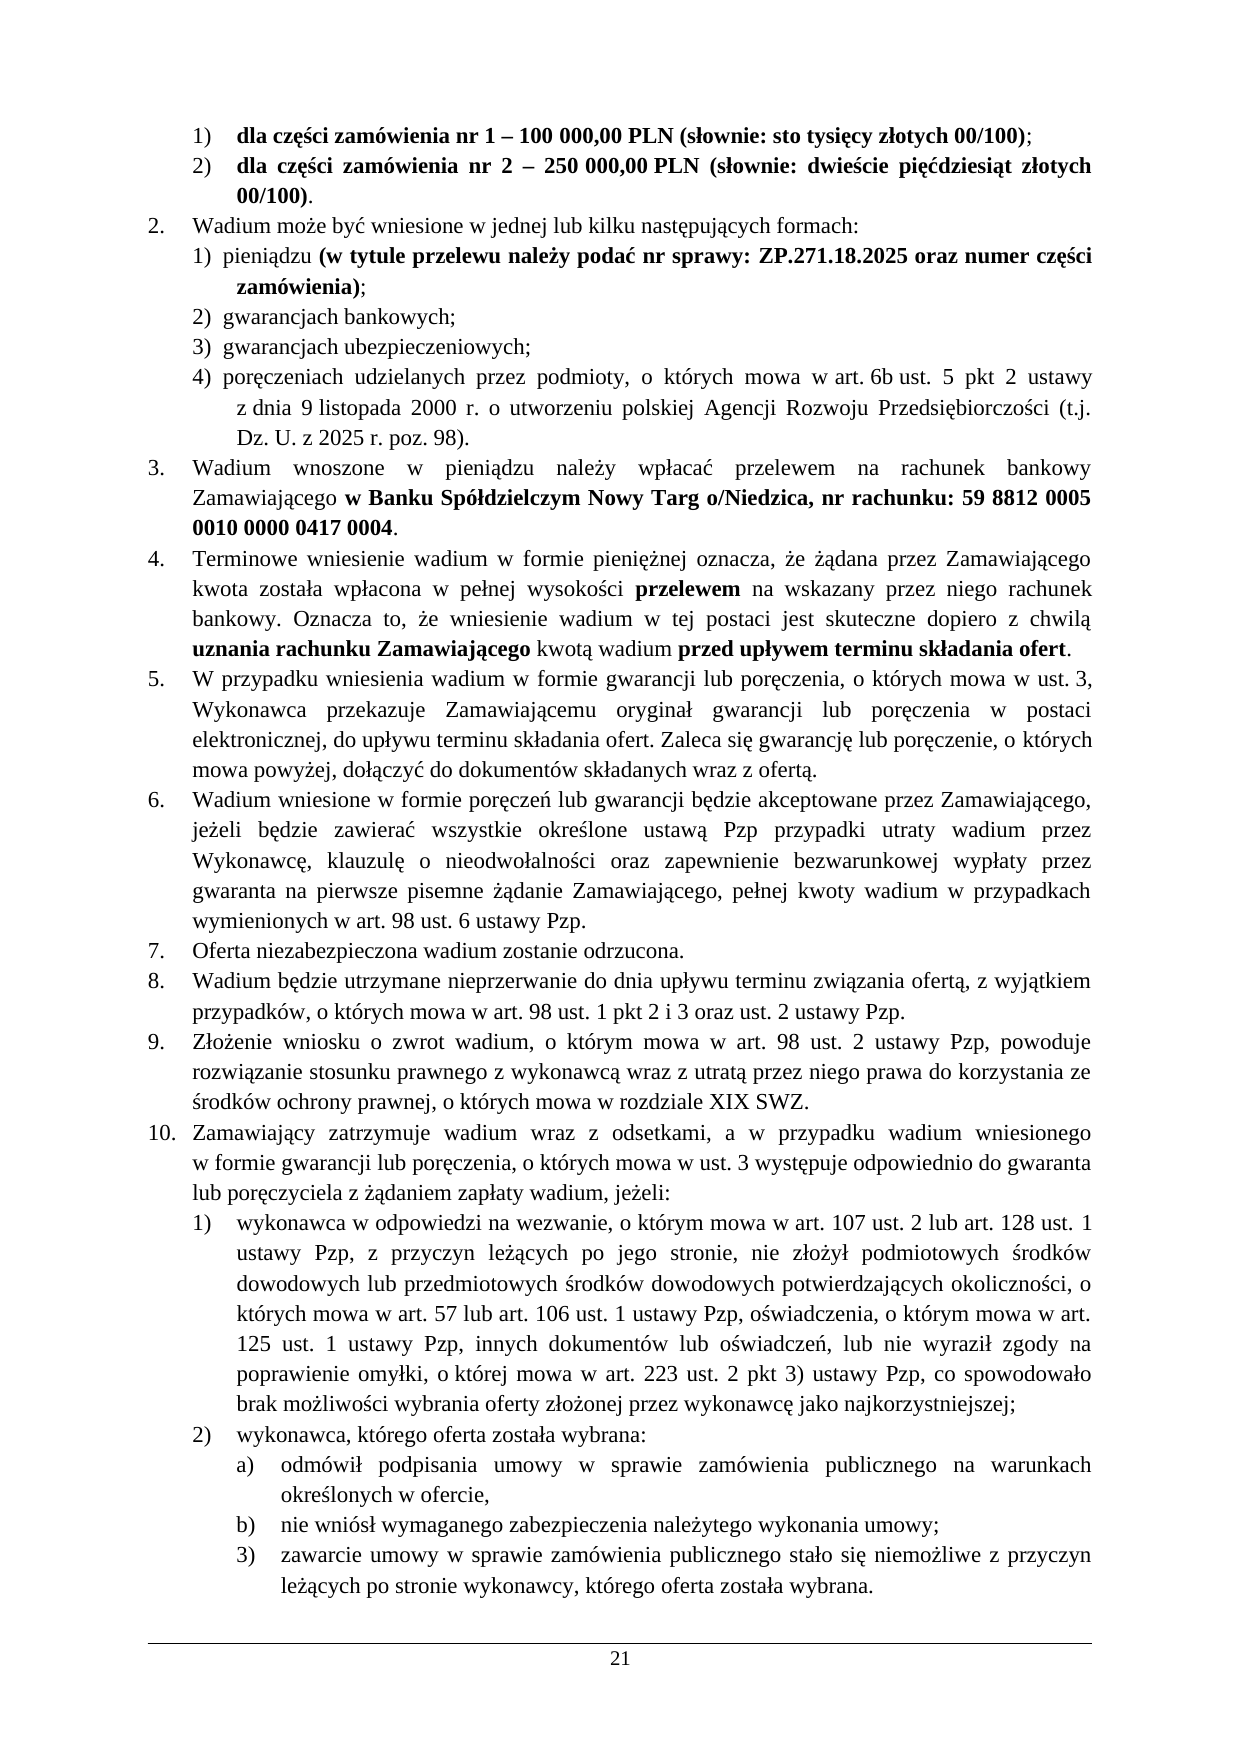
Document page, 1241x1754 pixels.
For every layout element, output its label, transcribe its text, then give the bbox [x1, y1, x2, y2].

list zawarcie umowy w sprawie zamówienia publicznego stało się niemożliwe z przyczyn leżących po stronie wykonawcy, którego oferta została wybrana. [236, 1541, 1092, 1598]
list Zamawiający zatrzymuje wadium wraz z odsetkami, a w przypadku wadium wniesionego w formie gwarancji lub poręczenia, o których mowa w ust. 3 występuje odpowiednio do gwaranta lub poręczyciela z żądaniem zapłaty wadium, jeżeli: [148, 1118, 1092, 1205]
list Złożenie wniosku o zwrot wadium, o którym mowa w art. 98 ust. 2 ustawy Pzp, powoduje rozwiązanie stosunku prawnego z wykonawcą wraz z utratą przez niego prawa do korzystania ze środków ochrony prawnej, o których mowa w rozdziale XIX SWZ. [148, 1028, 1092, 1115]
list Wadium będzie utrzymane nieprzerwanie do dnia upływu terminu związania ofertą, z wyjątkiem przypadków, o których mowa w art. 98 ust. 1 pkt 2 i 3 oraz ust. 2 ustawy Pzp. [148, 967, 1092, 1024]
list pieniądzu (w tytule przelewu należy podać nr sprawy: ZP.271.18.2025 oraz numer części zamówienia); [192, 242, 1092, 299]
list Terminowe wniesienie wadium w formie pieniężnej oznacza, że żądana przez Zamawiającego kwota została wpłacona w pełnej wysokości przelewem na wskazany przez niego rachunek bankowy. Oznacza to, że wniesienie wadium w tej postaci jest skuteczne dopiero z chwilą uznania rachunku Zamawiającego kwotą wadium przed upływem terminu składania ofert. [148, 544, 1092, 662]
list dla części zamówienia nr 2 – 250 000,00 PLN (słownie: dwieście pięćdziesiąt złotych 00/100). [192, 152, 1092, 208]
list wykonawca, którego oferta została wybrana: [192, 1421, 1092, 1447]
list wykonawca w odpowiedzi na wezwanie, o którym mowa w art. 107 ust. 2 lub art. 128 ust. 1 ustawy Pzp, z przyczyn leżących po jego stronie, nie złożył podmiotowych środków dowodowych lub przedmiotowych środków dowodowych potwierdzających okoliczności, o których mowa w art. 57 lub art. 106 ust. 1 ustawy Pzp, oświadczenia, o którym mowa w art. 125 ust. 1 ustawy Pzp, innych dokumentów lub oświadczeń, lub nie wyraził zgody na poprawienie omyłki, o której mowa w art. 223 ust. 2 pkt 3) ustawy Pzp, co spowodowało brak możliwości wybrania oferty złożonej przez wykonawcę jako najkorzystniejszej; [192, 1209, 1092, 1417]
list Wadium wnoszone w pieniądzu należy wpłacać przelewem na rachunek bankowy Zamawiającego w Banku Spółdzielczym Nowy Targ o/Niedzica, nr rachunku: 59 8812 0005 0010 0000 0417 0004. [148, 454, 1092, 541]
list W przypadku wniesienia wadium w formie gwarancji lub poręczenia, o których mowa w ust. 3, Wykonawca przekazuje Zamawiającemu oryginał gwarancji lub poręczenia w postaci elektronicznej, do upływu terminu składania ofert. Zaleca się gwarancję lub poręczenie, o których mowa powyżej, dołączyć do dokumentów składanych wraz z ofertą. [148, 665, 1092, 782]
list Oferta niezabezpieczona wadium zostanie odrzucona. [148, 937, 1092, 964]
list Wadium może być wniesione w jednej lub kilku następujących formach: [148, 212, 1092, 239]
list Wadium wniesione w formie poręczeń lub gwarancji będzie akceptowane przez Zamawiającego, jeżeli będzie zawierać wszystkie określone ustawą Pzp przypadki utraty wadium przez Wykonawcę, klauzulę o nieodwołalności oraz zapewnienie bezwarunkowej wypłaty przez gwaranta na pierwsze pisemne żądanie Zamawiającego, pełnej kwoty wadium w przypadkach wymienionych w art. 98 ust. 6 ustawy Pzp. [148, 786, 1092, 933]
list odmówił podpisania umowy w sprawie zamówienia publicznego na warunkach określonych w ofercie, [236, 1451, 1092, 1507]
list poręczeniach udzielanych przez podmioty, o których mowa w art. 6b ust. 5 pkt 2 ustawy z dnia 9 listopada 2000 r. o utworzeniu polskiej Agencji Rozwoju Przedsiębiorczości (t.j. Dz. U. z 2025 r. poz. 98). [192, 363, 1092, 450]
list dla części zamówienia nr 1 – 100 000,00 PLN (słownie: sto tysięcy złotych 00/100); [192, 122, 1092, 148]
list gwarancjach ubezpieczeniowych; [192, 333, 1092, 359]
list gwarancjach bankowych; [192, 303, 1092, 329]
list nie wniósł wymaganego zabezpieczenia należytego wykonania umowy; [236, 1511, 1092, 1538]
